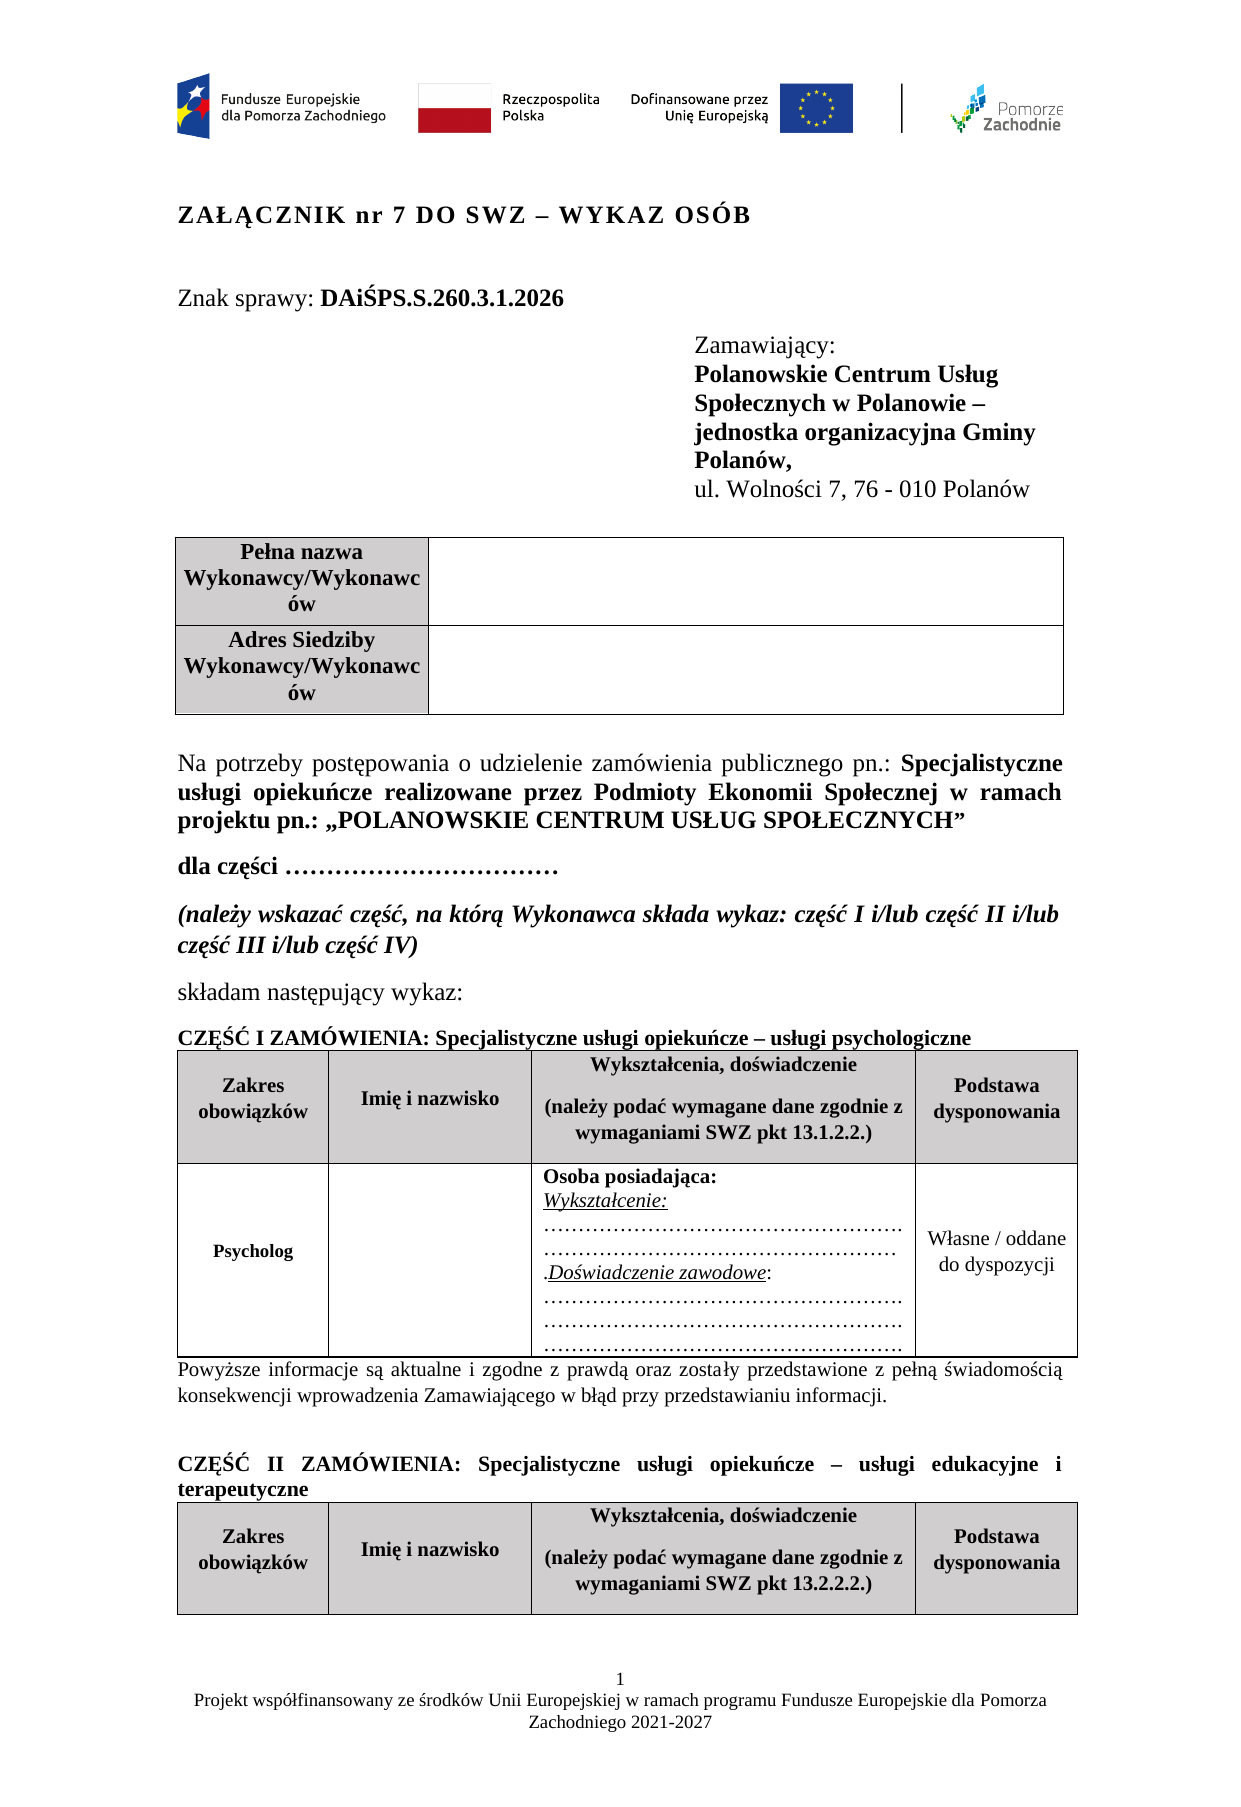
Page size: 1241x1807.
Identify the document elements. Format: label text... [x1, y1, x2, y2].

text Znak sprawy: DAiŚPS.S.260.3.1.2026 [177, 283, 1063, 312]
text Zamawiający: [694, 331, 1063, 359]
table_header Imię i nazwisko [329, 1051, 531, 1163]
table_header Podstawa dysponowania [916, 1503, 1077, 1614]
table_header [429, 538, 1063, 625]
table_cell [329, 1164, 531, 1356]
text CZĘŚĆ II ZAMÓWIENIA: Specjalistyczne usługi opiekuńcze – usługi edukacyjne i terapeutyczne [177, 1451, 1063, 1502]
table_header Podstawa dysponowania [916, 1051, 1077, 1163]
text ZAŁĄCZNIK nr 7 DO SWZ – WYKAZ OSÓB [177, 200, 1063, 229]
table_cell Psycholog [178, 1164, 328, 1356]
text Polanowskie Centrum Usług Społecznych w Polanowie – jednostka organizacyjna Gminy Polanów, [694, 359, 1063, 474]
text składam następujący wykaz: [177, 977, 1063, 1006]
table_header Pełna nazwa Wykonawcy/Wykonawców [176, 538, 428, 625]
table_header Wykształcenia, doświadczenie (należy podać wymagane dane zgodnie z wymaganiami SWZ pkt 13.2.2.2.) [532, 1503, 915, 1614]
text dla części …………………………… [177, 851, 1063, 880]
text (należy wskazać część, na którą Wykonawca składa wykaz: część I i/lub część II i/lub część III i/lub część IV) [177, 899, 1063, 958]
text CZĘŚĆ I ZAMÓWIENIA: Specjalistyczne usługi opiekuńcze – usługi psychologiczne [177, 1025, 1063, 1050]
text ul. Wolności 7, 76 - 010 Polanów [694, 474, 1063, 503]
table_cell Adres Siedziby Wykonawcy/Wykonawców [176, 626, 428, 713]
table_header Zakres obowiązków [178, 1503, 328, 1614]
table_header Zakres obowiązków [178, 1051, 328, 1163]
picture [177, 73, 1063, 139]
table_header Imię i nazwisko [329, 1503, 531, 1614]
text Na potrzeby postępowania o udzielenie zamówienia publicznego pn.: Specjalistyczne usługi opiekuńcze realizowane przez Podmioty Ekonomii Społecznej w ramach projektu pn.: „POLANOWSKIE CENTRUM USŁUG SPOŁECZNYCH” [177, 748, 1063, 834]
table_cell [429, 626, 1063, 713]
table_header Wykształcenia, doświadczenie (należy podać wymagane dane zgodnie z wymaganiami SWZ pkt 13.1.2.2.) [532, 1051, 915, 1163]
table_cell Własne / oddane do dyspozycji [916, 1164, 1077, 1356]
